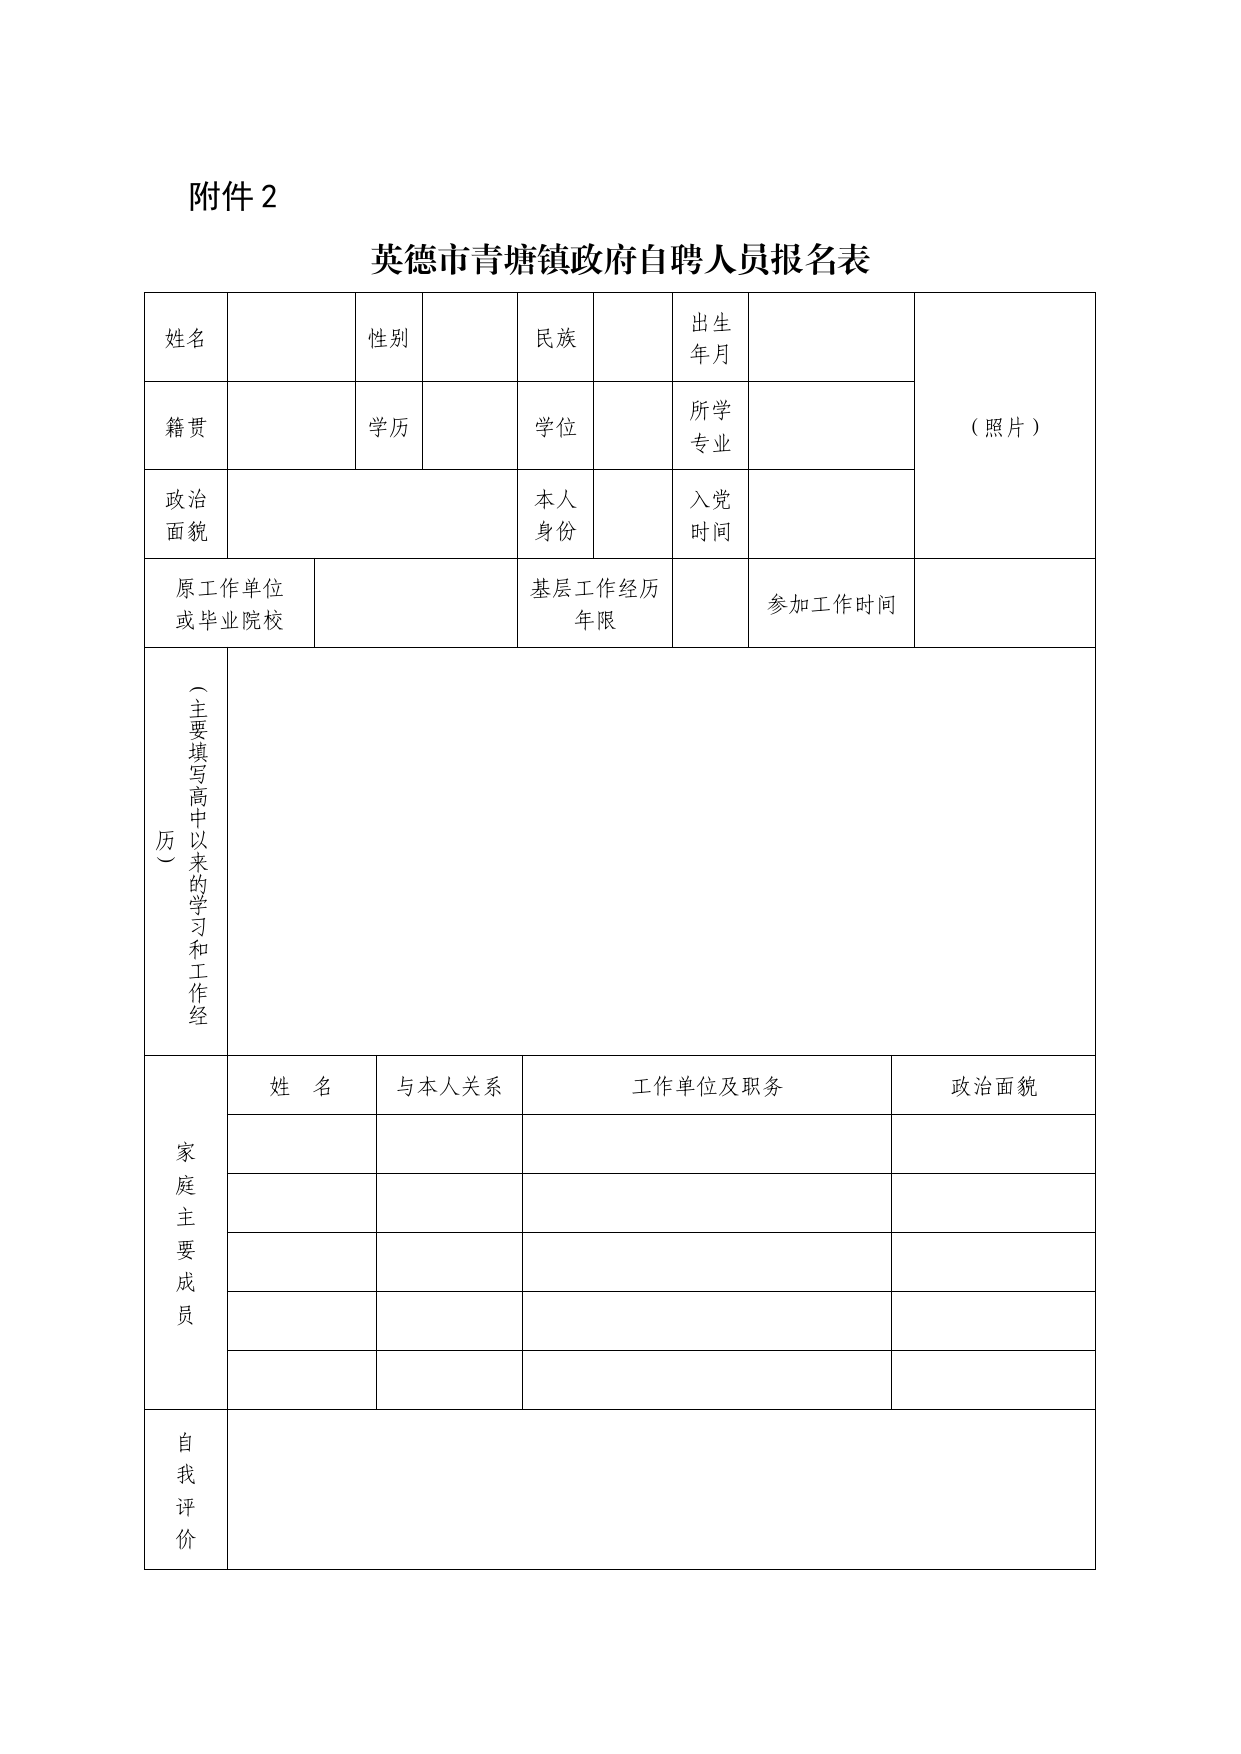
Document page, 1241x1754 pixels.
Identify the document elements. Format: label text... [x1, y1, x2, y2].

table_cell 学历 [356, 382, 422, 469]
table_cell [377, 1174, 522, 1232]
table_cell （主要填写高中以来的学习和工作经历） 简 历 [145, 648, 227, 1055]
table_cell [315, 559, 517, 647]
table_cell 所学 专业 [673, 382, 748, 469]
table_cell 入党时间 [673, 470, 748, 558]
table_cell [423, 382, 517, 469]
table_cell 姓 名 [228, 1056, 376, 1114]
table_cell [228, 1292, 376, 1350]
table_cell [892, 1292, 1095, 1350]
table_cell 政治面貌 [145, 470, 227, 558]
table_cell [594, 382, 672, 469]
text 英德市青塘镇政府自聘人员报名表 [187, 227, 1053, 292]
table_cell [892, 1174, 1095, 1232]
table_cell [523, 1351, 891, 1409]
table_cell [228, 470, 517, 558]
table_cell 学位 [518, 382, 593, 469]
table_header [749, 293, 914, 381]
table_cell [594, 470, 672, 558]
table_cell [228, 382, 355, 469]
table_cell [523, 1292, 891, 1350]
table_header 出生年月 [673, 293, 748, 381]
table_cell [523, 1233, 891, 1291]
text 附件2 [187, 162, 1053, 227]
table_cell 工作单位及职务 [523, 1056, 891, 1114]
table_cell [228, 1351, 376, 1409]
table_cell [228, 1233, 376, 1291]
table_cell 本人 身份 [518, 470, 593, 558]
table_cell 籍贯 [145, 382, 227, 469]
table_cell [228, 1174, 376, 1232]
table_cell 基层工作经历年限 [518, 559, 672, 647]
table_cell [749, 382, 914, 469]
table_cell [523, 1174, 891, 1232]
table_header [594, 293, 672, 381]
table_cell 原工作单位 或毕业院校 [145, 559, 314, 647]
table_header 姓名 [145, 293, 227, 381]
table_header 民族 [518, 293, 593, 381]
table_cell [377, 1351, 522, 1409]
table_header 性别 [356, 293, 422, 381]
table_cell [915, 559, 1095, 647]
table_header [423, 293, 517, 381]
table_cell 家 庭 主 要 成 员 [145, 1056, 227, 1409]
table_cell [377, 1115, 522, 1173]
table_cell [749, 470, 914, 558]
table_cell [228, 648, 1095, 1055]
table_cell [892, 1115, 1095, 1173]
table_cell 自 我 评 价 [145, 1410, 227, 1568]
table_cell 参加工作时间 [749, 559, 914, 647]
table_cell [228, 1410, 1095, 1568]
table_cell [228, 1115, 376, 1173]
table_cell [377, 1292, 522, 1350]
table_cell [892, 1233, 1095, 1291]
table_cell [892, 1351, 1095, 1409]
table_cell 与本人关系 [377, 1056, 522, 1114]
table_cell [377, 1233, 522, 1291]
table_header （照片） [915, 293, 1095, 558]
table_cell 政治面貌 [892, 1056, 1095, 1114]
table_header [228, 293, 355, 381]
table_cell [523, 1115, 891, 1173]
table_cell [673, 559, 748, 647]
